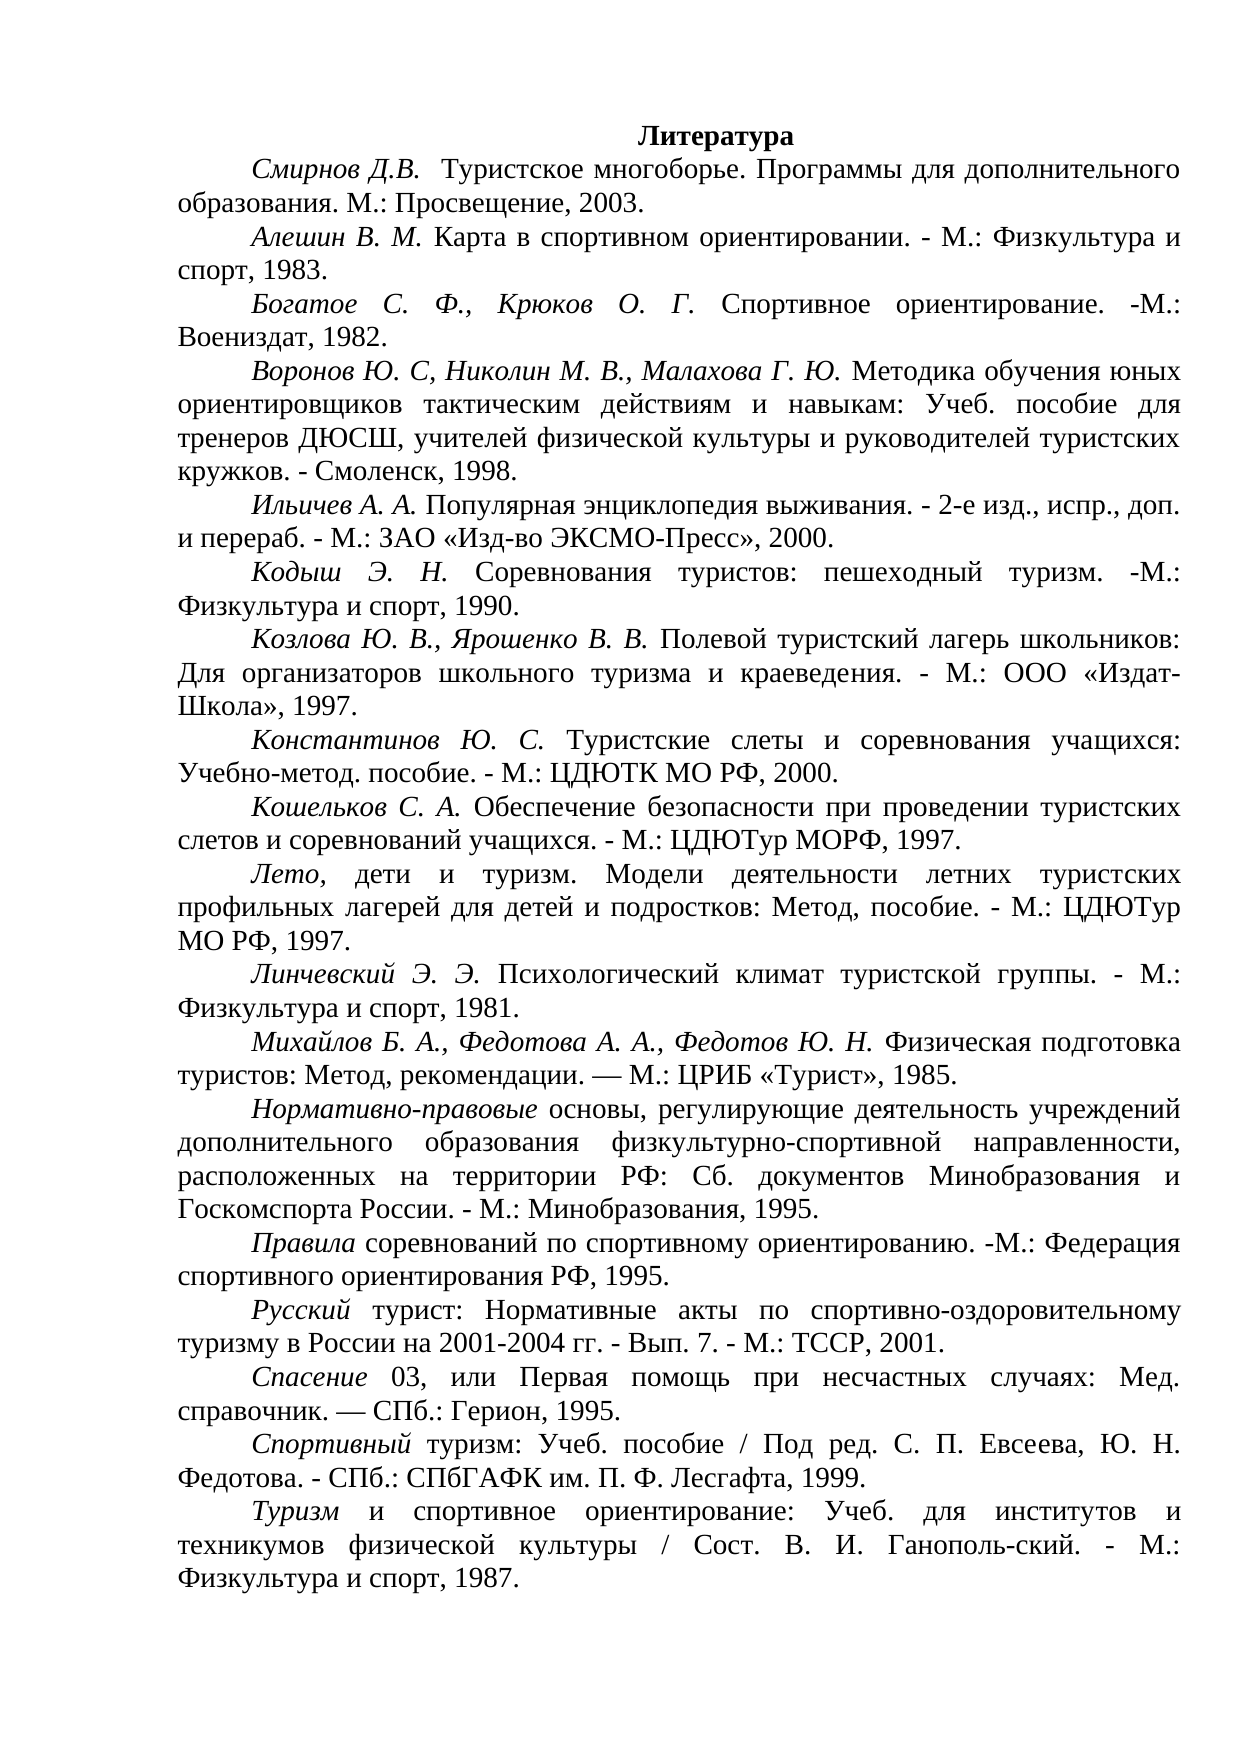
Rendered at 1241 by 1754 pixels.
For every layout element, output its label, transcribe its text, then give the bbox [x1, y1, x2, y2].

text Туризм и спортивное ориентирование: Учеб. для институтов и техникумов физической культуры / Сост. В. И. Ганополь-ский. - М.: Физкультура и спорт, 1987. [177, 1493, 1181, 1594]
text Ильичев А. А. Популярная энциклопедия выживания. - 2-е изд., испр., доп. и перераб. - М.: ЗАО «Изд-во ЭКСМО-Пресс», 2000. [177, 487, 1181, 554]
text Русский турист: Нормативные акты по спортивно-оздоровительному туризму в России на 2001-2004 гг. - Вып. 7. - М.: ТССР, 2001. [177, 1292, 1181, 1359]
text Воронов Ю. С, Николин М. В., Малахова Г. Ю. Методика обучения юных ориентировщиков тактическим действиям и навыкам: Учеб. пособие для тренеров ДЮСШ, учителей физической культуры и руководителей туристских кружков. - Смоленск, 1998. [177, 353, 1181, 487]
text Кошельков С. А. Обеспечение безопасности при проведении туристских слетов и соревнований учащихся. - М.: ЦДЮТур МОРФ, 1997. [177, 789, 1181, 856]
text Лето, дети и туризм. Модели деятельности летних туристских профильных лагерей для детей и подростков: Метод, пособие. - М.: ЦДЮТур МО РФ, 1997. [177, 856, 1181, 957]
text Козлова Ю. В., Ярошенко В. В. Полевой туристский лагерь школьников: Для организаторов школьного туризма и краеведения. - М.: ООО «Издат-Школа», 1997. [177, 621, 1181, 722]
text Константинов Ю. С. Туристские слеты и соревнования учащихся: Учебно-метод. пособие. - М.: ЦДЮТК МО РФ, 2000. [177, 722, 1181, 789]
text Спасение 03, или Первая помощь при несчастных случаях: Мед. справочник. — СПб.: Герион, 1995. [177, 1359, 1181, 1426]
text Спортивный туризм: Учеб. пособие / Под ред. С. П. Евсеева, Ю. Н. Федотова. - СПб.: СПбГАФК им. П. Ф. Лесгафта, 1999. [177, 1426, 1181, 1493]
text Кодыш Э. Н. Соревнования туристов: пешеходный туризм. -М.: Физкультура и спорт, 1990. [177, 554, 1181, 621]
text Смирнов Д.В. Туристское многоборье. Программы для дополнительного образования. М.: Просвещение, 2003. [177, 152, 1181, 219]
text Линчевский Э. Э. Психологический климат туристской группы. - М.: Физкультура и спорт, 1981. [177, 957, 1181, 1024]
text Алешин В. М. Карта в спортивном ориентировании. - М.: Физкультура и спорт, 1983. [177, 219, 1181, 286]
text Михайлов Б. А., Федотова А. А., Федотов Ю. Н. Физическая подготовка туристов: Метод, рекомендации. — М.: ЦРИБ «Турист», 1985. [177, 1024, 1181, 1091]
text Правила соревнований по спортивному ориентированию. -М.: Федерация спортивного ориентирования РФ, 1995. [177, 1225, 1181, 1292]
text Нормативно-правовые основы, регулирующие деятельность учреждений дополнительного образования физкультурно-спортивной направленности, расположенных на территории РФ: Сб. документов Минобразования и Госкомспорта России. - М.: Минобразования, 1995. [177, 1091, 1181, 1225]
text Богатое С. Ф., Крюков О. Г. Спортивное ориентирование. -М.: Воениздат, 1982. [177, 286, 1181, 353]
text Литература [177, 118, 1181, 152]
